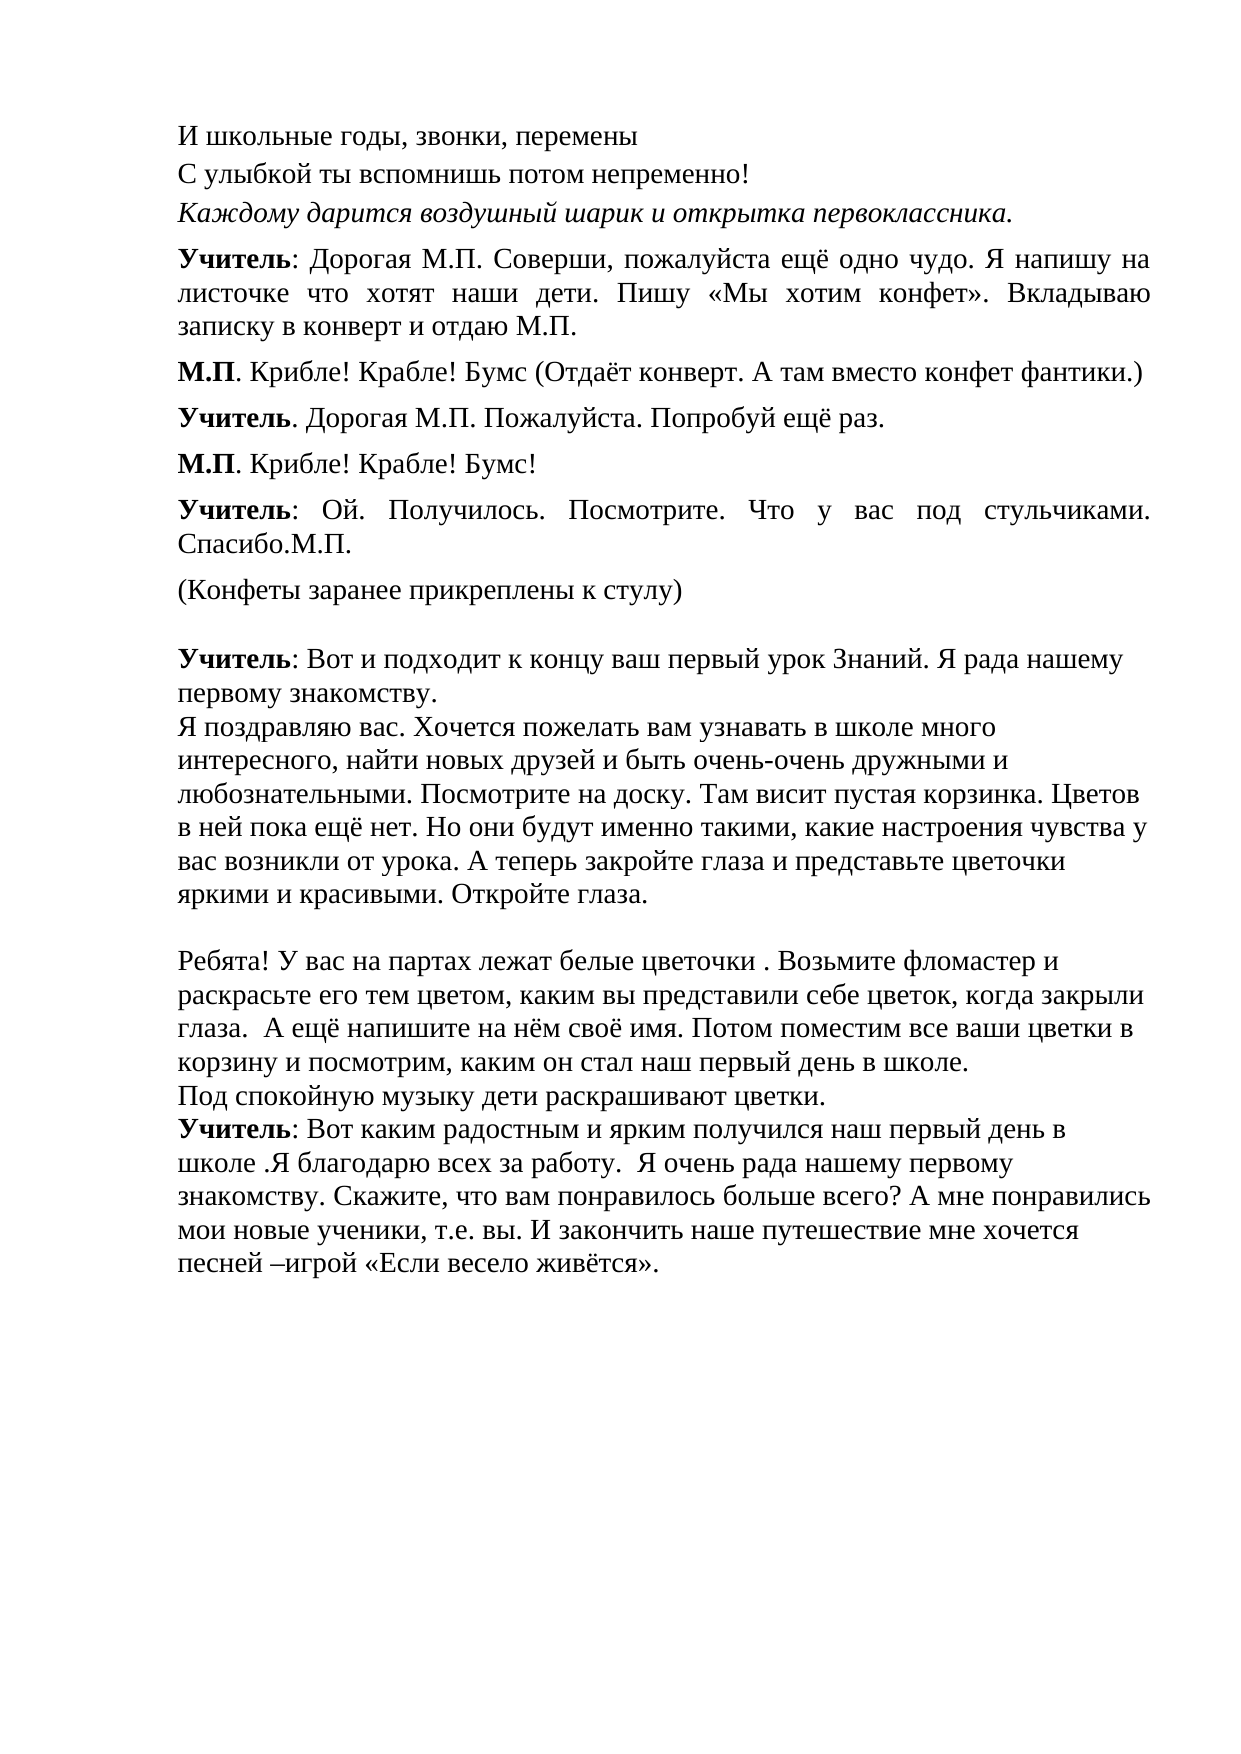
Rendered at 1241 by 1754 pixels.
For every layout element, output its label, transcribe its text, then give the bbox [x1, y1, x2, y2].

text М.П. Крибле! Крабле! Бумс (Отдаёт конверт. А там вместо конфет фантики.) [177, 354, 1152, 388]
text Учитель: Вот каким радостным и ярким получился наш первый день в школе .Я благодарю всех за работу. Я очень рада нашему первому знакомству. Скажите, что вам понравилось больше всего? А мне понравились мои новые ученики, т.е. вы. И закончить наше путешествие мне хочется песней –игрой «Если весело живётся». [177, 1111, 1152, 1279]
text И школьные годы, звонки, перемены [177, 118, 1152, 152]
text М.П. Крибле! Крабле! Бумс! [177, 446, 1152, 480]
text (Конфеты заранее прикреплены к стулу) [177, 572, 1152, 606]
text Учитель: Дорогая М.П. Соверши, пожалуйста ещё одно чудо. Я напишу на листочке что хотят наши дети. Пишу «Мы хотим конфет». Вкладываю записку в конверт и отдаю М.П. [177, 241, 1152, 342]
text Под спокойную музыку дети раскрашивают цветки. [177, 1078, 1152, 1111]
text Учитель: Ой. Получилось. Посмотрите. Что у вас под стульчиками. Спасибо.М.П. [177, 492, 1152, 559]
text Каждому дарится воздушный шарик и открытка первоклассника. [177, 195, 1152, 229]
text С улыбкой ты вспомнишь потом непременно! [177, 157, 1152, 190]
text Учитель: Вот и подходит к концу ваш первый урок Знаний. Я рада нашему первому знакомству. Я поздравляю вас. Хочется пожелать вам узнавать в школе много интересного, найти новых друзей и быть очень-очень дружными и любознательными. Посмотрите на доску. Там висит пустая корзинка. Цветов в ней пока ещё нет. Но они будут именно такими, какие настроения чувства у вас возникли от урока. А теперь закройте глаза и представьте цветочки яркими и красивыми. Откройте глаза. [177, 608, 1152, 910]
text Ребята! У вас на партах лежат белые цветочки . Возьмите фломастер и раскрасьте его тем цветом, каким вы представили себе цветок, когда закрыли глаза. А ещё напишите на нём своё имя. Потом поместим все ваши цветки в корзину и посмотрим, каким он стал наш первый день в школе. [177, 943, 1152, 1078]
text Учитель. Дорогая М.П. Пожалуйста. Попробуй ещё раз. [177, 400, 1152, 434]
